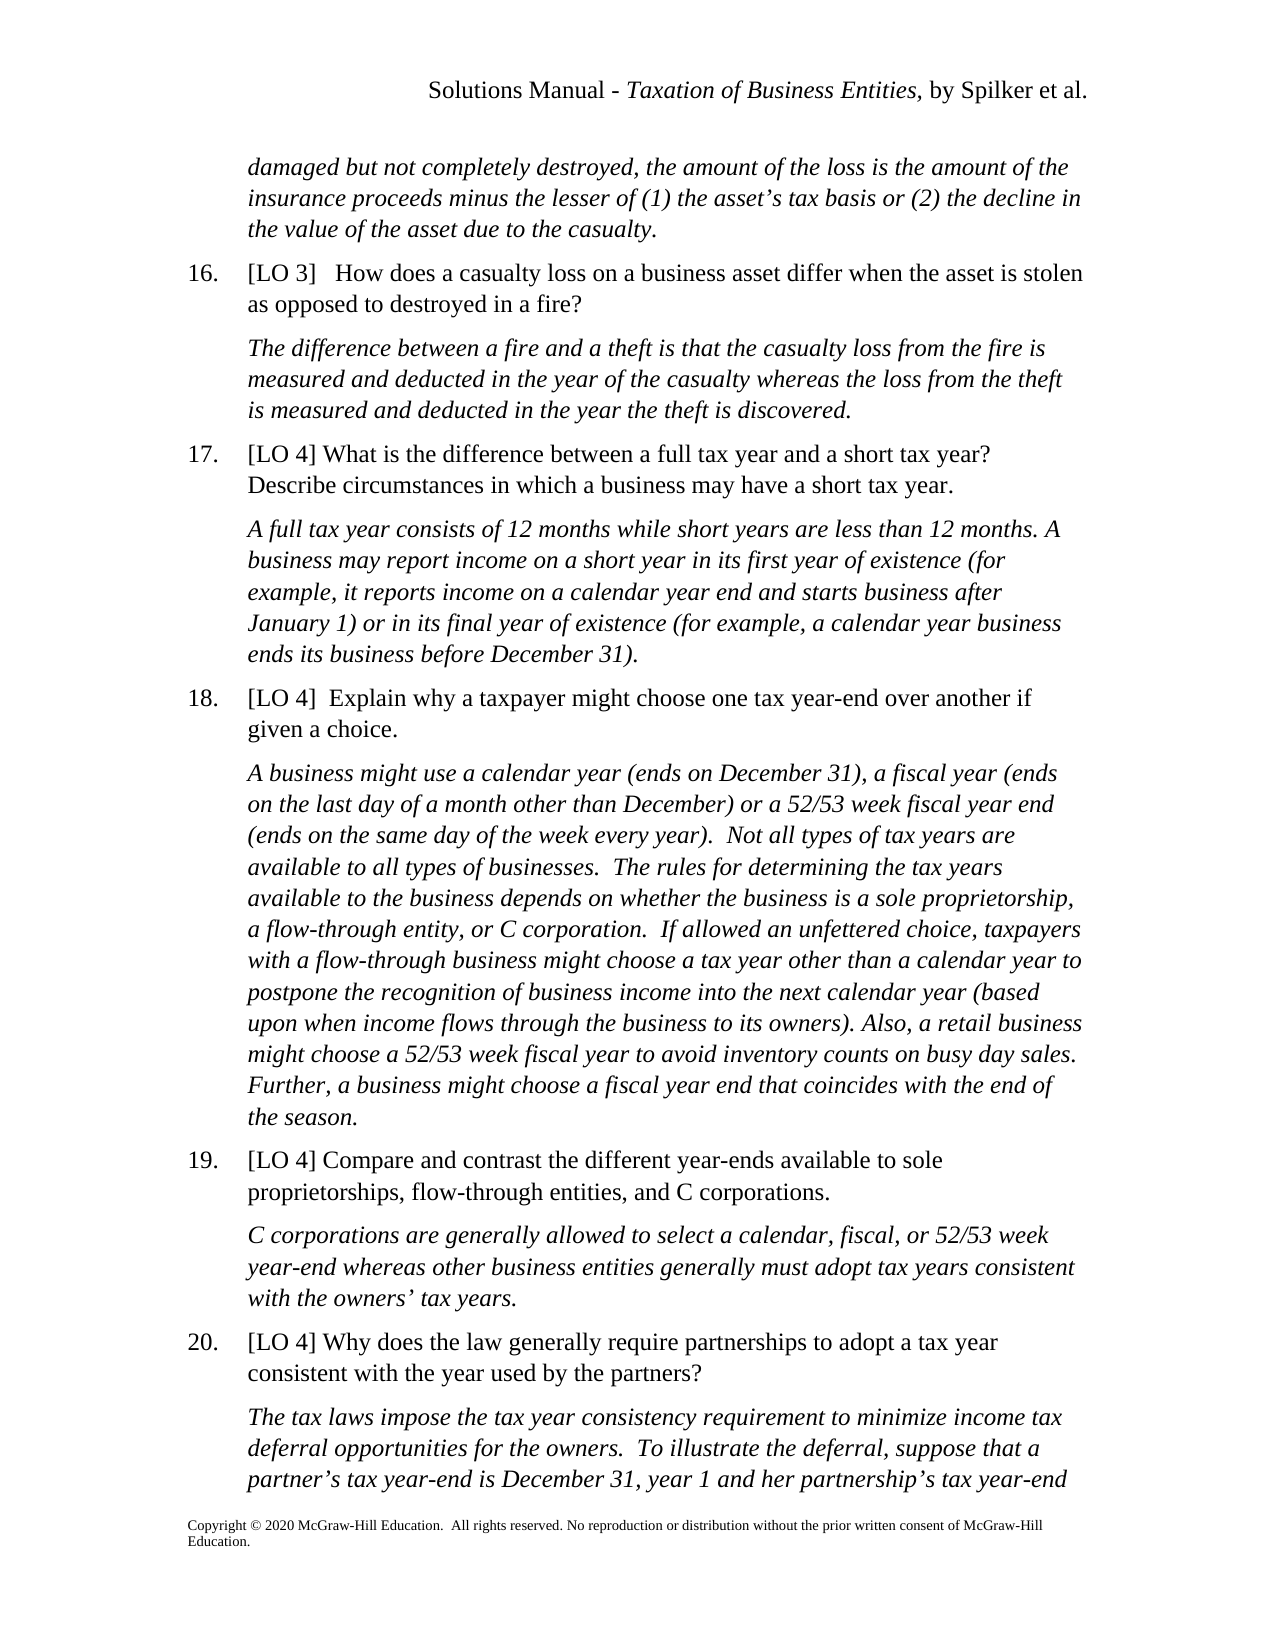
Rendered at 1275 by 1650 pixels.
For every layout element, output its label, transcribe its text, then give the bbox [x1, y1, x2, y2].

text 18. [LO 4] Explain why a taxpayer might choose one tax year-end over another if given a choice. [187, 681, 1087, 744]
text 16. [LO 3] How does a casualty loss on a business asset differ when the asset is stolen as opposed to destroyed in a fire? [187, 256, 1087, 319]
text A business might use a calendar year (ends on December 31), a fiscal year (ends on the last day of a month other than December) or a 52/53 week fiscal year end (ends on the same day of the week every year). Not all types of tax years are available to all types of businesses. The rules for determining the tax years available to the business depends on whether the business is a sole proprietorship, a flow-through entity, or C corporation. If allowed an unfettered choice, taxpayers with a flow-through business might choose a tax year other than a calendar year to postpone the recognition of business income into the next calendar year (based upon when income flows through the business to its owners). Also, a retail business might choose a 52/53 week fiscal year to avoid inventory counts on busy day sales. Further, a business might choose a fiscal year end that coincides with the end of the season. [187, 756, 1087, 1131]
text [187, 150, 1087, 244]
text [187, 1400, 1087, 1494]
text A full tax year consists of 12 months while short years are less than 12 months. A business may report income on a short year in its first year of existence (for example, it reports income on a calendar year end and starts business after January 1) or in its final year of existence (for example, a calendar year business ends its business before December 31). [187, 512, 1087, 669]
text The difference between a fire and a theft is that the casualty loss from the fire is measured and deducted in the year of the casualty whereas the loss from the theft is measured and deducted in the year the theft is discovered. [187, 331, 1087, 425]
text C corporations are generally allowed to select a calendar, fiscal, or 52/53 week year-end whereas other business entities generally must adopt tax years consistent with the owners’ tax years. [187, 1219, 1087, 1312]
text 17. [LO 4] What is the difference between a full tax year and a short tax year? Describe circumstances in which a business may have a short tax year. [187, 437, 1087, 500]
text 19. [LO 4] Compare and contrast the different year-ends available to sole proprietorships, flow-through entities, and C corporations. [187, 1144, 1087, 1206]
text 20. [LO 4] Why does the law generally require partnerships to adopt a tax year consistent with the year used by the partners? [187, 1325, 1087, 1387]
